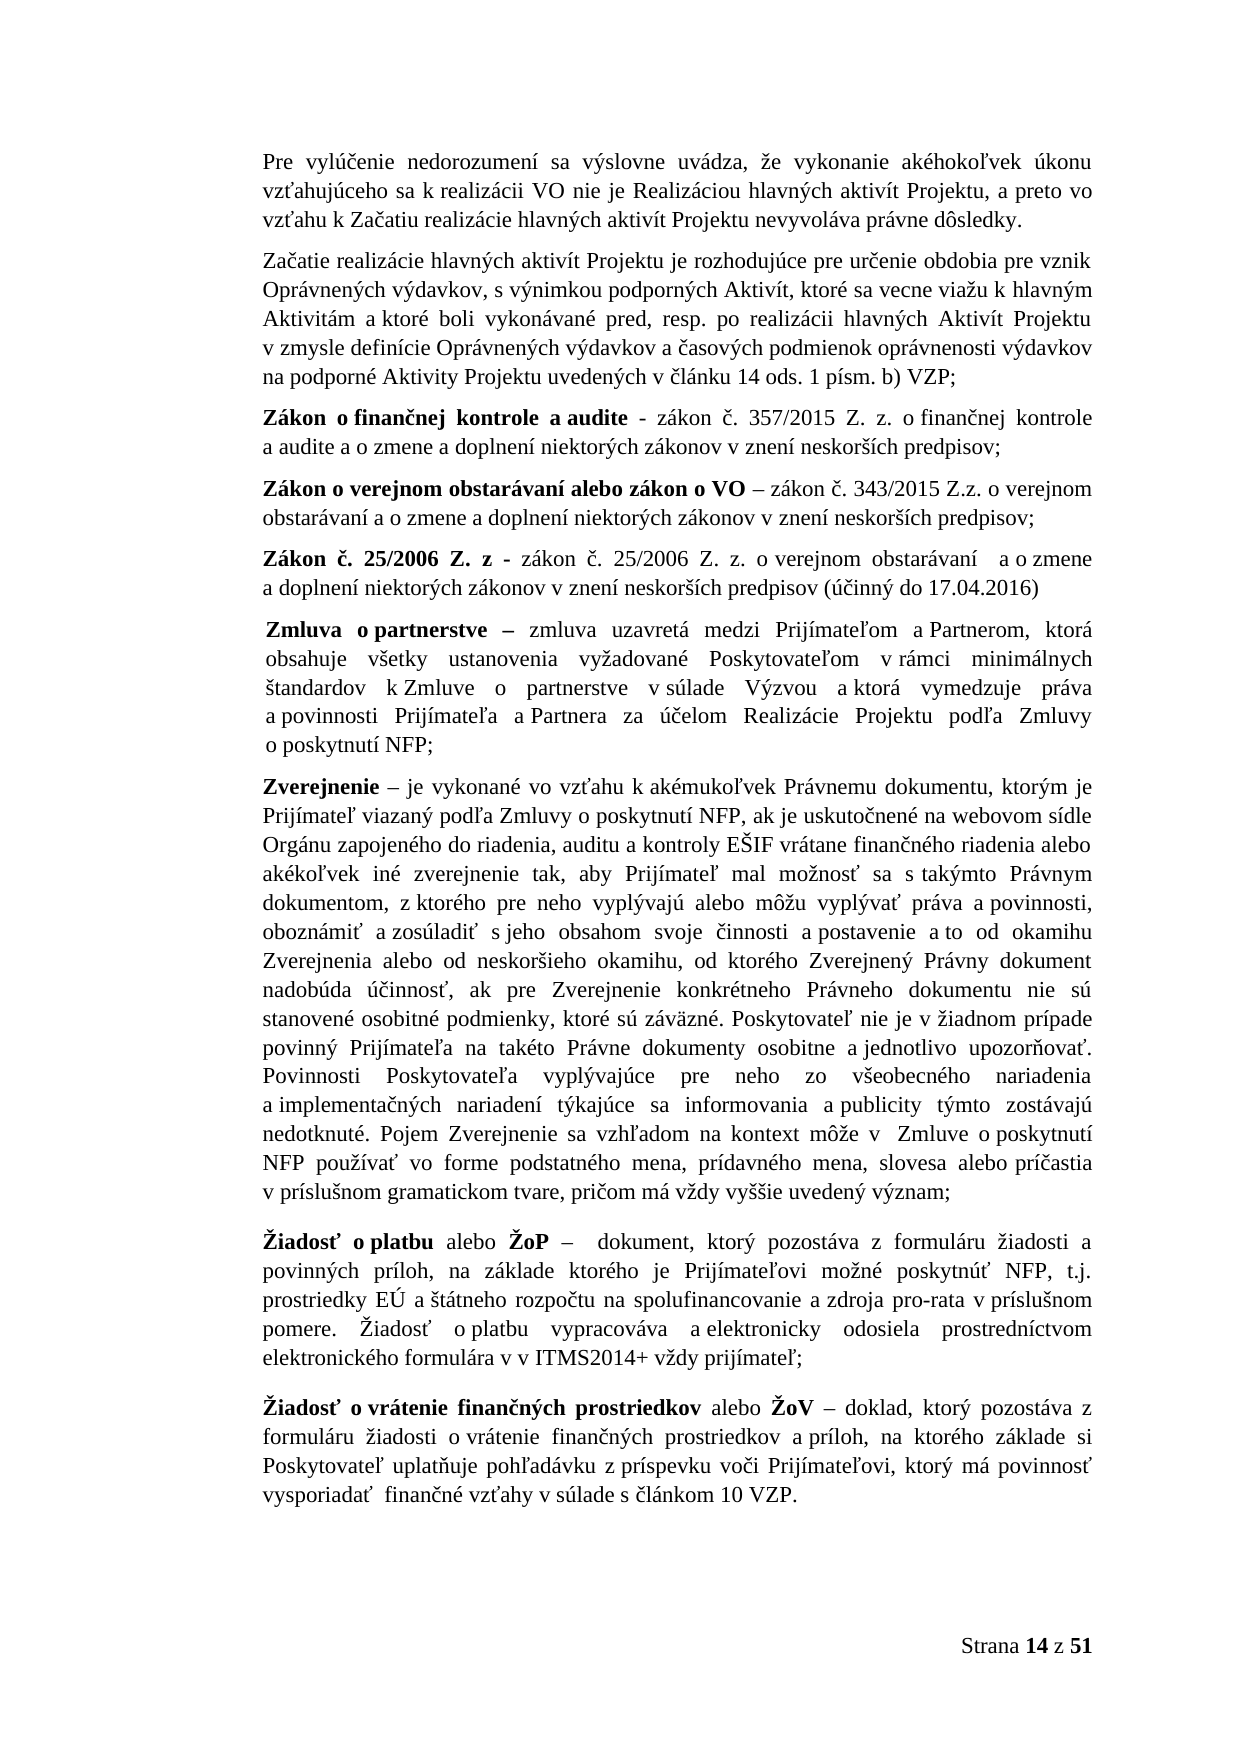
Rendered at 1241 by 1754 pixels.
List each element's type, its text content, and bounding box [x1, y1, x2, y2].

list Pre vylúčenie nedorozumení sa výslovne uvádza, že vykonanie akéhokoľvek úkonu vzťahujúceho sa k realizácii VO nie je Realizáciou hlavných aktivít Projektu, a preto vo vzťahu k Začatiu realizácie hlavných aktivít Projektu nevyvoláva právne dôsledky. [262, 148, 1092, 232]
list Zákon o verejnom obstarávaní alebo zákon o VO – zákon č. 343/2015 Z.z. o verejnom obstarávaní a o zmene a doplnení niektorých zákonov v znení neskorších predpisov; [262, 475, 1092, 530]
text Žiadosť o platbu alebo ŽoP – dokument, ktorý pozostáva z formuláru žiadosti a povinných príloh, na základe ktorého je Prijímateľovi možné poskytnúť NFP, t.j. prostriedky EÚ a štátneho rozpočtu na spolufinancovanie a zdroja pro-rata v príslušnom pomere. Žiadosť o platbu vypracováva a elektronicky odosiela prostredníctvom elektronického formulára v v ITMS2014+ vždy prijímateľ; [262, 1228, 1092, 1370]
text Zmluva o partnerstve – zmluva uzavretá medzi Prijímateľom a Partnerom, ktorá obsahuje všetky ustanovenia vyžadované Poskytovateľom v rámci minimálnych štandardov k Zmluve o partnerstve v súlade Výzvou a ktorá vymedzuje práva a povinnosti Prijímateľa a Partnera za účelom Realizácie Projektu podľa Zmluvy o poskytnutí NFP; [265, 616, 1092, 758]
list Zákon o finančnej kontrole a audite - zákon č. 357/2015 Z. z. o finančnej kontrole a audite a o zmene a doplnení niektorých zákonov v znení neskorších predpisov; [262, 404, 1092, 460]
text Zverejnenie – je vykonané vo vzťahu k akémukoľvek Právnemu dokumentu, ktorým je Prijímateľ viazaný podľa Zmluvy o poskytnutí NFP, ak je uskutočnené na webovom sídle Orgánu zapojeného do riadenia, auditu a kontroly EŠIF vrátane finančného riadenia alebo akékoľvek iné zverejnenie tak, aby Prijímateľ mal možnosť sa s takýmto Právnym dokumentom, z ktorého pre neho vyplývajú alebo môžu vyplývať práva a povinnosti, oboznámiť a zosúladiť s jeho obsahom svoje činnosti a postavenie a to od okamihu Zverejnenia alebo od neskoršieho okamihu, od ktorého Zverejnený Právny dokument nadobúda účinnosť, ak pre Zverejnenie konkrétneho Právneho dokumentu nie sú stanovené osobitné podmienky, ktoré sú záväzné. Poskytovateľ nie je v žiadnom prípade povinný Prijímateľa na takéto Právne dokumenty osobitne a jednotlivo upozorňovať. Povinnosti Poskytovateľa vyplývajúce pre neho zo všeobecného nariadenia a implementačných nariadení týkajúce sa informovania a publicity týmto zostávajú nedotknuté. Pojem Zverejnenie sa vzhľadom na kontext môže v Zmluve o poskytnutí NFP používať vo forme podstatného mena, prídavného mena, slovesa alebo príčastia v príslušnom gramatickom tvare, pričom má vždy vyššie uvedený význam; [262, 773, 1092, 1205]
list Začatie realizácie hlavných aktivít Projektu je rozhodujúce pre určenie obdobia pre vznik Oprávnených výdavkov, s výnimkou podporných Aktivít, ktoré sa vecne viažu k hlavným Aktivitám a ktoré boli vykonávané pred, resp. po realizácii hlavných Aktivít Projektu v zmysle definície Oprávnených výdavkov a časových podmienok oprávnenosti výdavkov na podporné Aktivity Projektu uvedených v článku 14 ods. 1 písm. b) VZP; [262, 247, 1092, 389]
text Žiadosť o vrátenie finančných prostriedkov alebo ŽoV – doklad, ktorý pozostáva z formuláru žiadosti o vrátenie finančných prostriedkov a príloh, na ktorého základe si Poskytovateľ uplatňuje pohľadávku z príspevku voči Prijímateľovi, ktorý má povinnosť vysporiadať finančné vzťahy v súlade s článkom 10 VZP. [262, 1394, 1092, 1507]
list Zákon č. 25/2006 Z. z - zákon č. 25/2006 Z. z. o verejnom obstarávaní a o zmene a doplnení niektorých zákonov v znení neskorších predpisov (účinný do 17.04.2016) [262, 545, 1092, 601]
